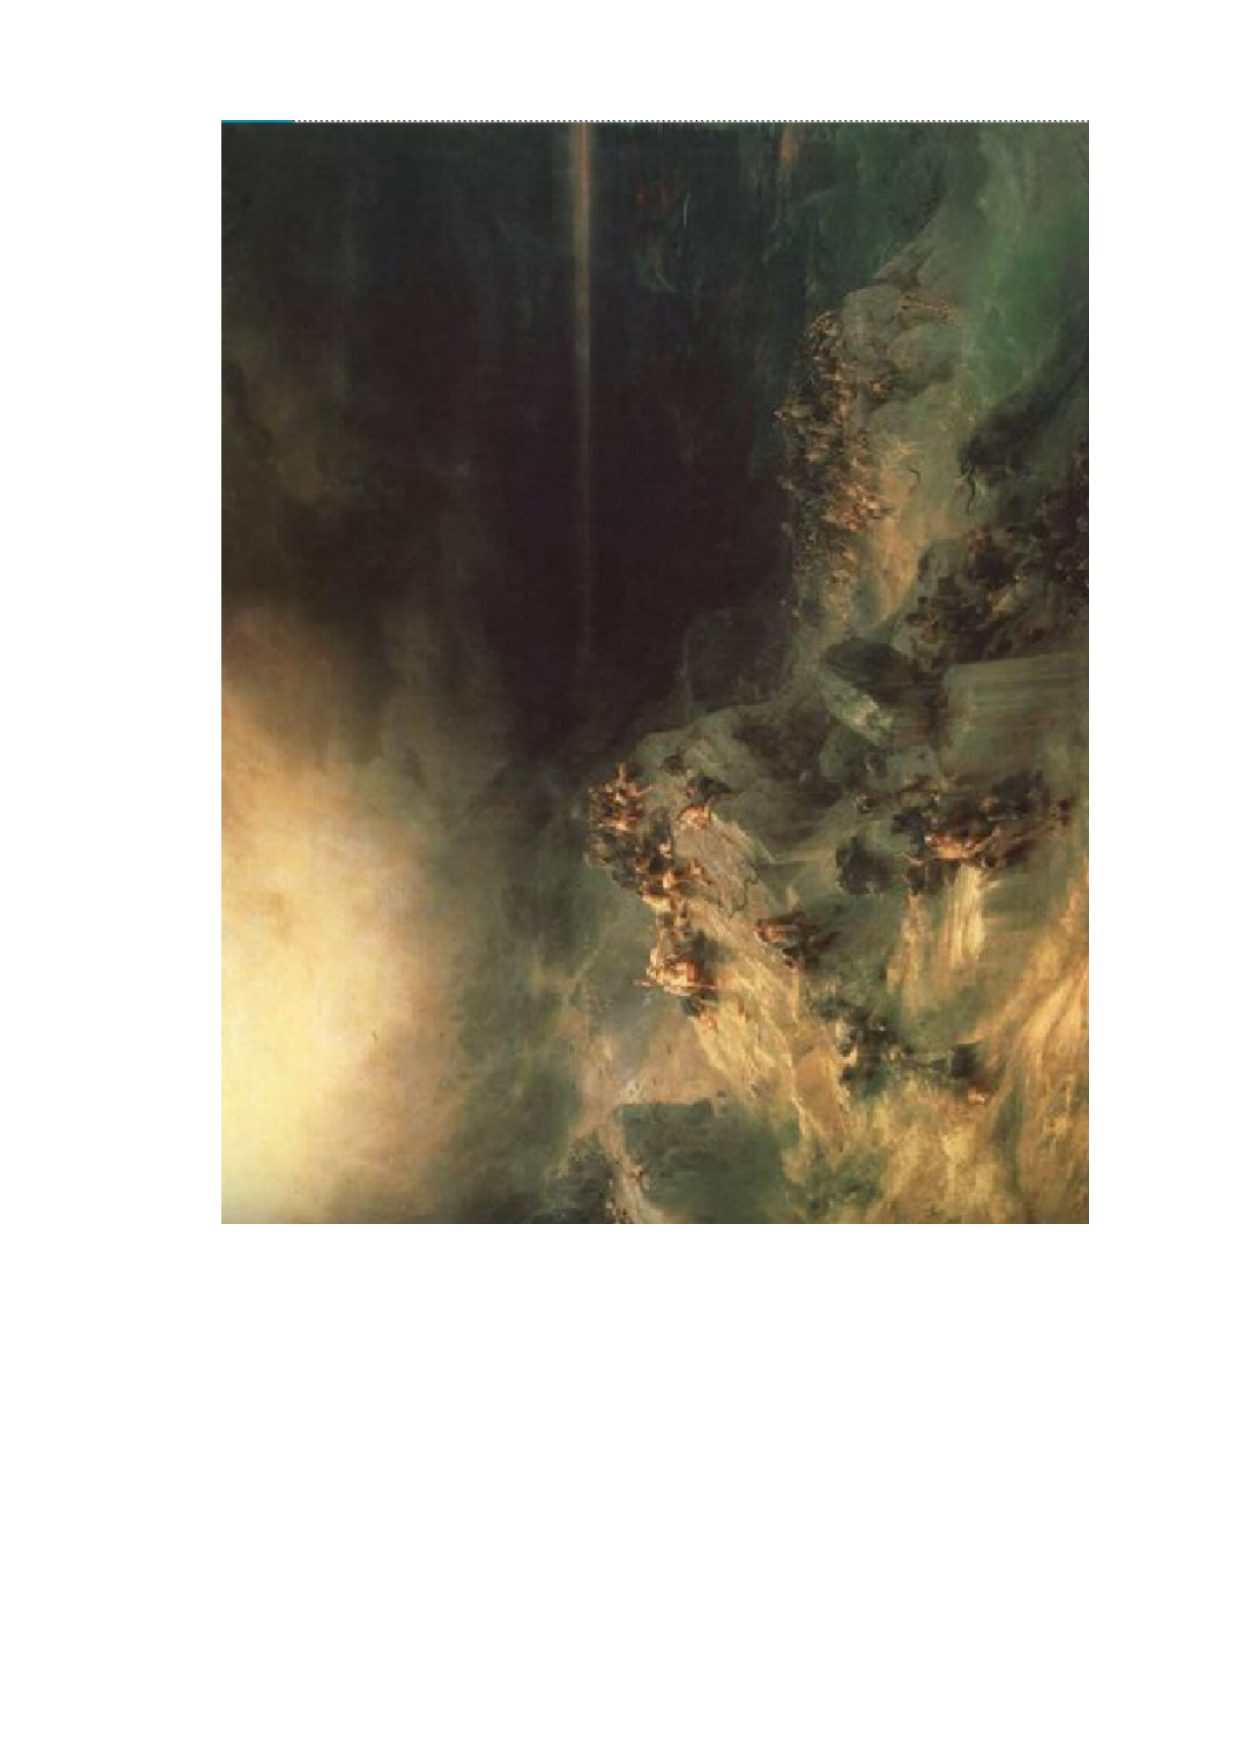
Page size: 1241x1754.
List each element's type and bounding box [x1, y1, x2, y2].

picture [221, 120, 1089, 1224]
